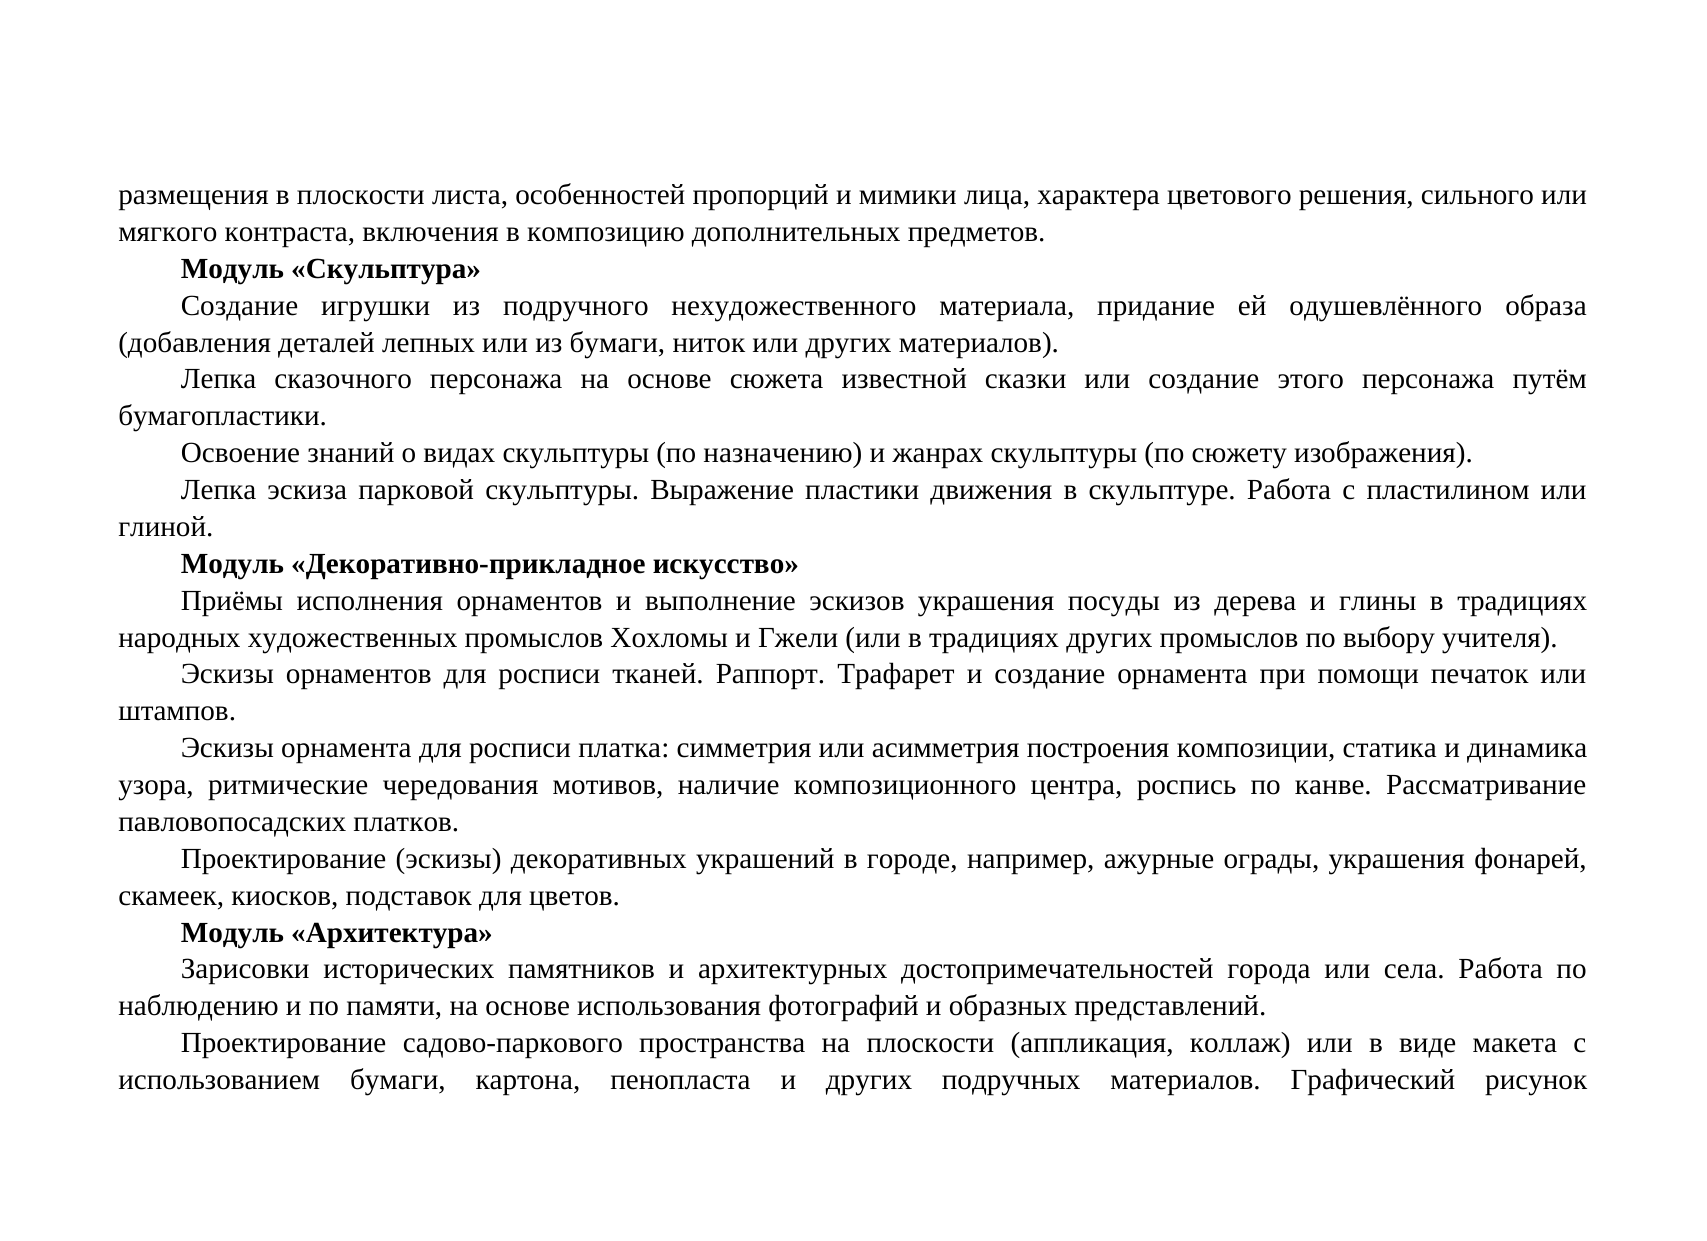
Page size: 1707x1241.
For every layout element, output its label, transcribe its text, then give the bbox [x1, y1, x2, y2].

text Модуль «Декоративно-прикладное искусство» [118, 546, 1588, 579]
text Модуль «Скульптура» [118, 251, 1588, 284]
text Проектирование (эскизы) декоративных украшений в городе, например, ажурные ограды, украшения фонарей, скамеек, киосков, подставок для цветов. [118, 841, 1588, 911]
text Лепка эскиза парковой скульптуры. Выражение пластики движения в скульптуре. Работа с пластилином или глиной. [118, 472, 1588, 543]
text Приёмы исполнения орнаментов и выполнение эскизов украшения посуды из дерева и глины в традициях народных художественных промыслов Хохломы и Гжели (или в традициях других промыслов по выбору учителя). [118, 583, 1588, 653]
text Освоение знаний о видах скульптуры (по назначению) и жанрах скульптуры (по сюжету изображения). [118, 435, 1588, 469]
text Зарисовки исторических памятников и архитектурных достопримечательностей города или села. Работа по наблюдению и по памяти, на основе использования фотографий и образных представлений. [118, 952, 1588, 1022]
text Эскизы орнамента для росписи платка: симметрия или асимметрия построения композиции, статика и динамика узора, ритмические чередования мотивов, наличие композиционного центра, роспись по канве. Рассматривание павловопосадских платков. [118, 730, 1588, 838]
text Создание игрушки из подручного нехудожественного материала, придание ей одушевлённого образа (добавления деталей лепных или из бумаги, ниток или других материалов). [118, 288, 1588, 358]
text Модуль «Архитектура» [118, 915, 1588, 948]
text Лепка сказочного персонажа на основе сюжета известной сказки или создание этого персонажа путём бумагопластики. [118, 362, 1588, 432]
text Эскизы орнаментов для росписи тканей. Раппорт. Трафарет и создание орнамента при помощи печаток или штампов. [118, 657, 1588, 727]
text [118, 1025, 1588, 1096]
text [118, 177, 1588, 248]
